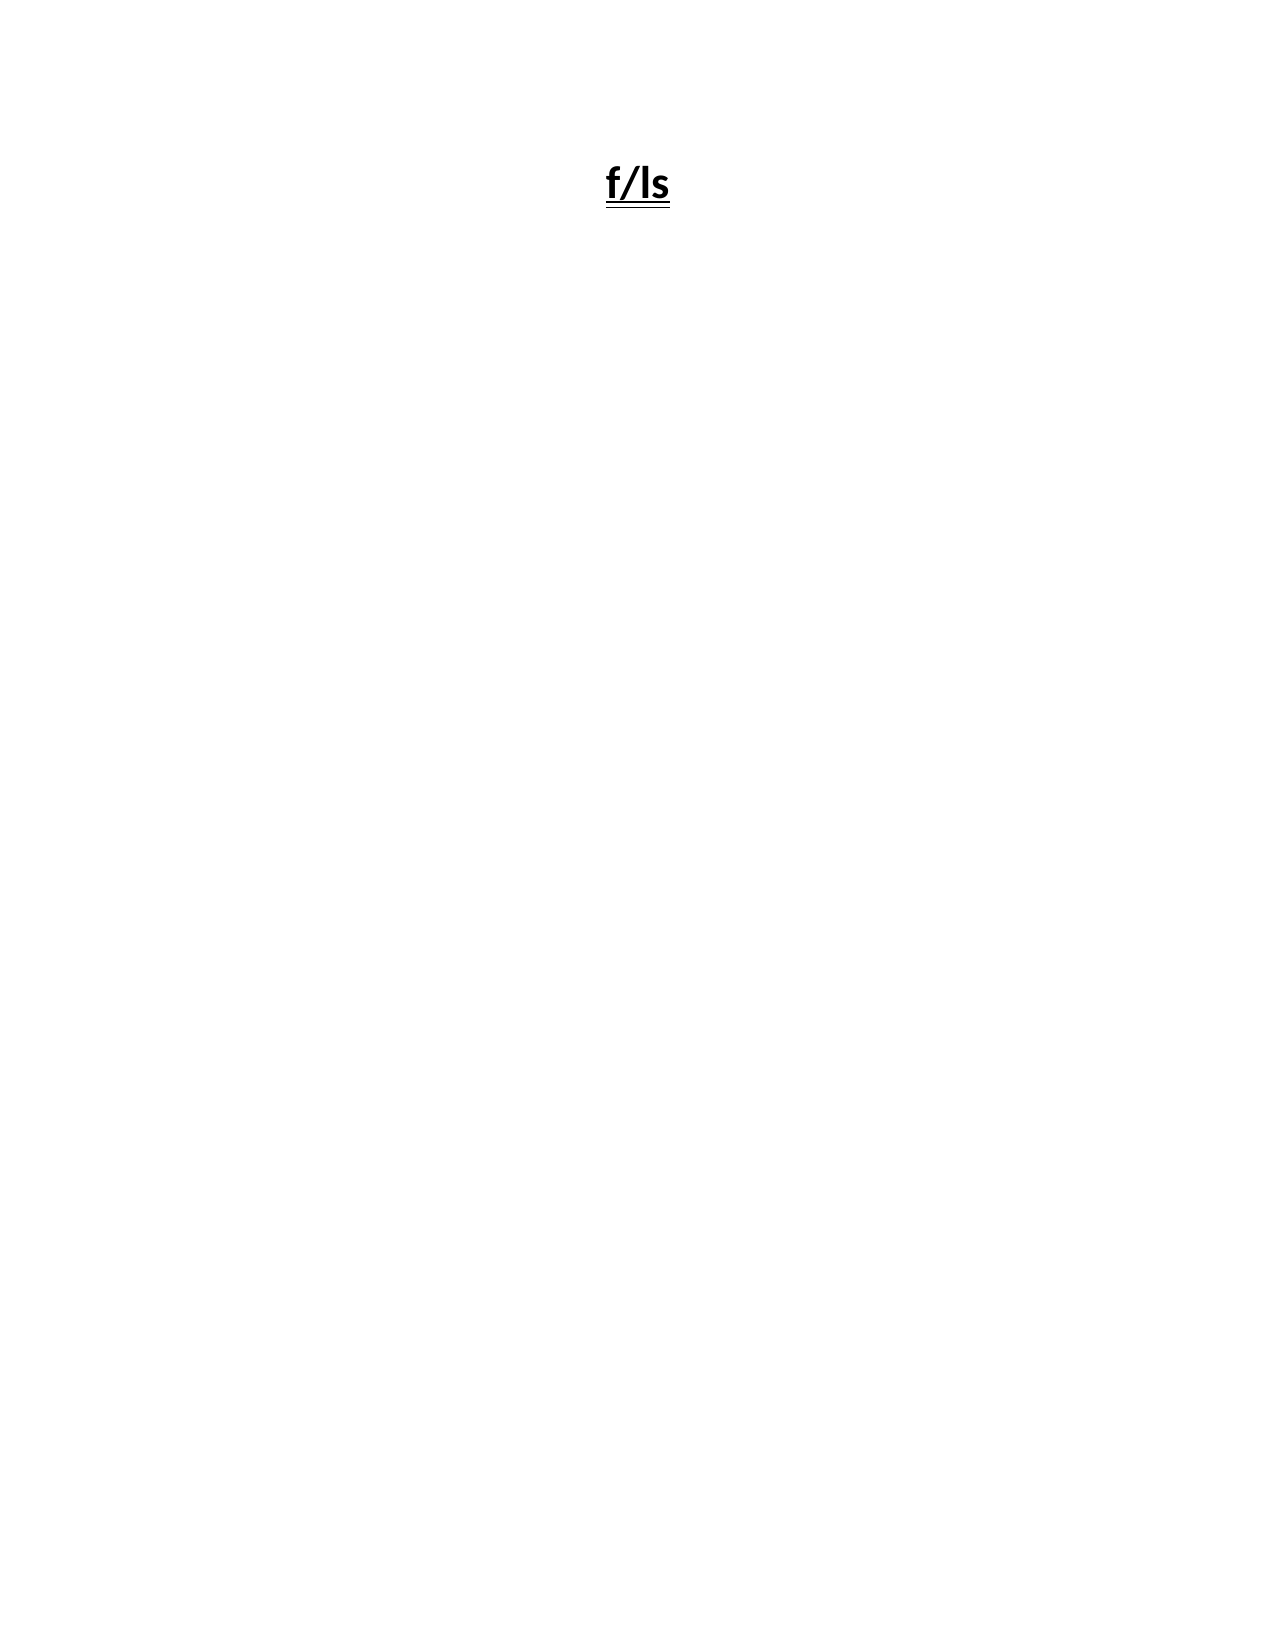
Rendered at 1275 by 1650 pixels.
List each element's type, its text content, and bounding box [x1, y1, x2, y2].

subtitle f/ls [150, 154, 1125, 210]
